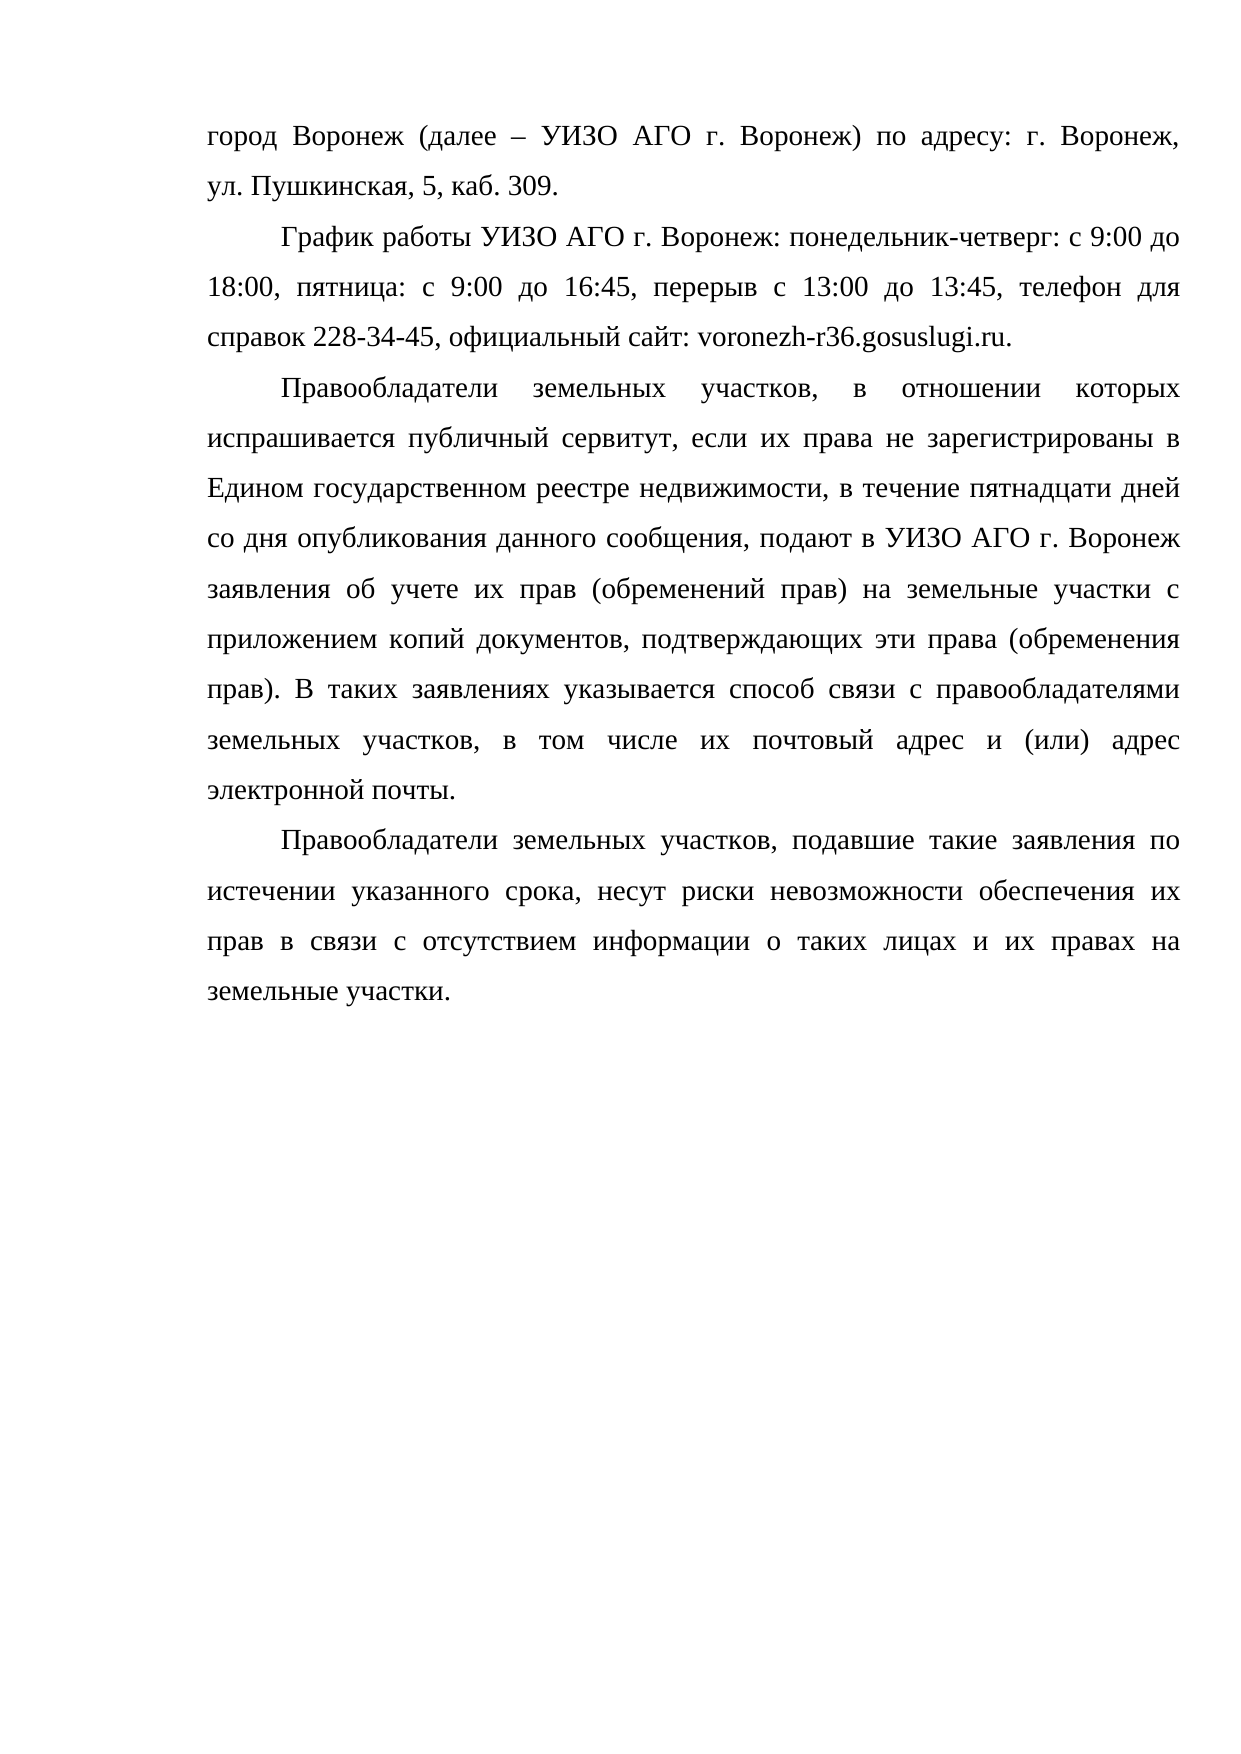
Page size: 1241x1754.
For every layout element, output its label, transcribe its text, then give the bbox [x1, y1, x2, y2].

text График работы УИЗО АГО г. Воронеж: понедельник-четверг: с 9:00 до 18:00, пятница: с 9:00 до 16:45, перерыв с 13:00 до 13:45, телефон для справок 228-34-45, официальный сайт: voronezh-r36.gosuslugi.ru. [207, 219, 1181, 353]
text Правообладатели земельных участков, в отношении которых испрашивается публичный сервитут, если их права не зарегистрированы в Едином государственном реестре недвижимости, в течение пятнадцати дней со дня опубликования данного сообщения, подают в УИЗО АГО г. Воронеж заявления об учете их прав (обременений прав) на земельные участки с приложением копий документов, подтверждающих эти права (обременения прав). В таких заявлениях указывается способ связи с правообладателями земельных участков, в том числе их почтовый адрес и (или) адрес электронной почты. [207, 370, 1181, 806]
text Правообладатели земельных участков, подавшие такие заявления по истечении указанного срока, несут риски невозможности обеспечения их прав в связи с отсутствием информации о таких лицах и их правах на земельные участки. [207, 822, 1181, 1007]
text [207, 118, 1181, 202]
